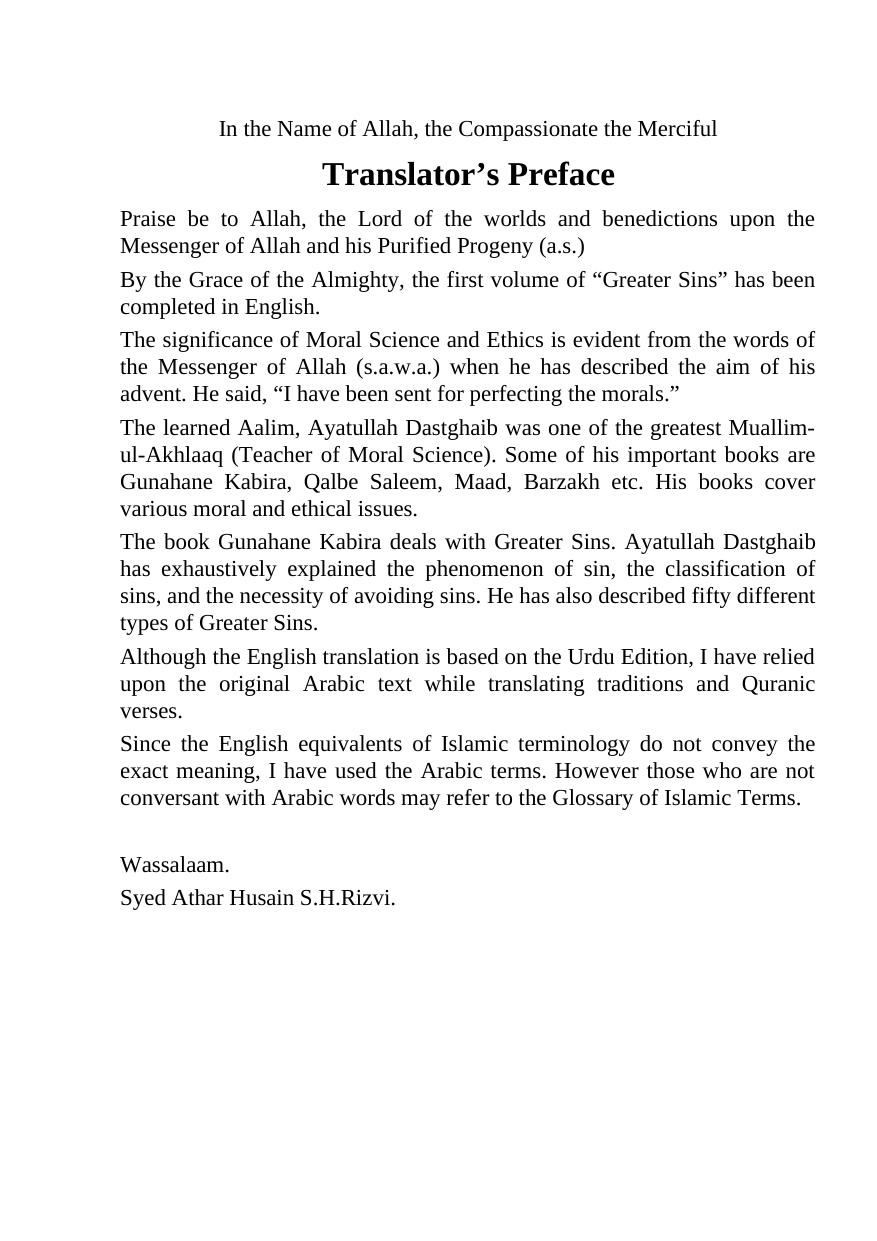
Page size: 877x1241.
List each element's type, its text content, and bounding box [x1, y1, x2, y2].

text Praise be to Allah, the Lord of the worlds and benedictions upon the Messenger of Allah and his Purified Progeny (a.s.) [120, 205, 817, 259]
text By the Grace of the Almighty, the first volume of “Greater Sins” has been completed in English. [120, 265, 817, 319]
text Wassalaam. [120, 851, 817, 878]
text Although the English translation is based on the Urdu Edition, I have relied upon the original Arabic text while translating traditions and Quranic verses. [120, 642, 817, 724]
text The learned Aalim, Ayatullah Dastghaib was one of the greatest Muallim-ul-Akhlaaq (Teacher of Moral Science). Some of his important books are Gunahane Kabira, Qalbe Saleem, Maad, Barzakh etc. His books cover various moral and ethical issues. [120, 413, 817, 522]
text Syed Athar Husain S.H.Rizvi. [120, 884, 817, 911]
text In the Name of Allah, the Compassionate the Merciful [120, 114, 817, 142]
text The significance of Moral Science and Ethics is evident from the words of the Messenger of Allah (s.a.w.a.) when he has described the aim of his advent. He said, “I have been sent for perfecting the morals.” [120, 326, 817, 407]
subtitle Translator’s Preface [120, 154, 817, 192]
text The book Gunahane Kabira deals with Greater Sins. Ayatullah Dastghaib has exhaustively explained the phenomenon of sin, the classification of sins, and the necessity of avoiding sins. He has also described fifty different types of Greater Sins. [120, 528, 817, 636]
text Since the English equivalents of Islamic terminology do not convey the exact meaning, I have used the Arabic terms. However those who are not conversant with Arabic words may refer to the Glossary of Islamic Terms. [120, 730, 817, 811]
